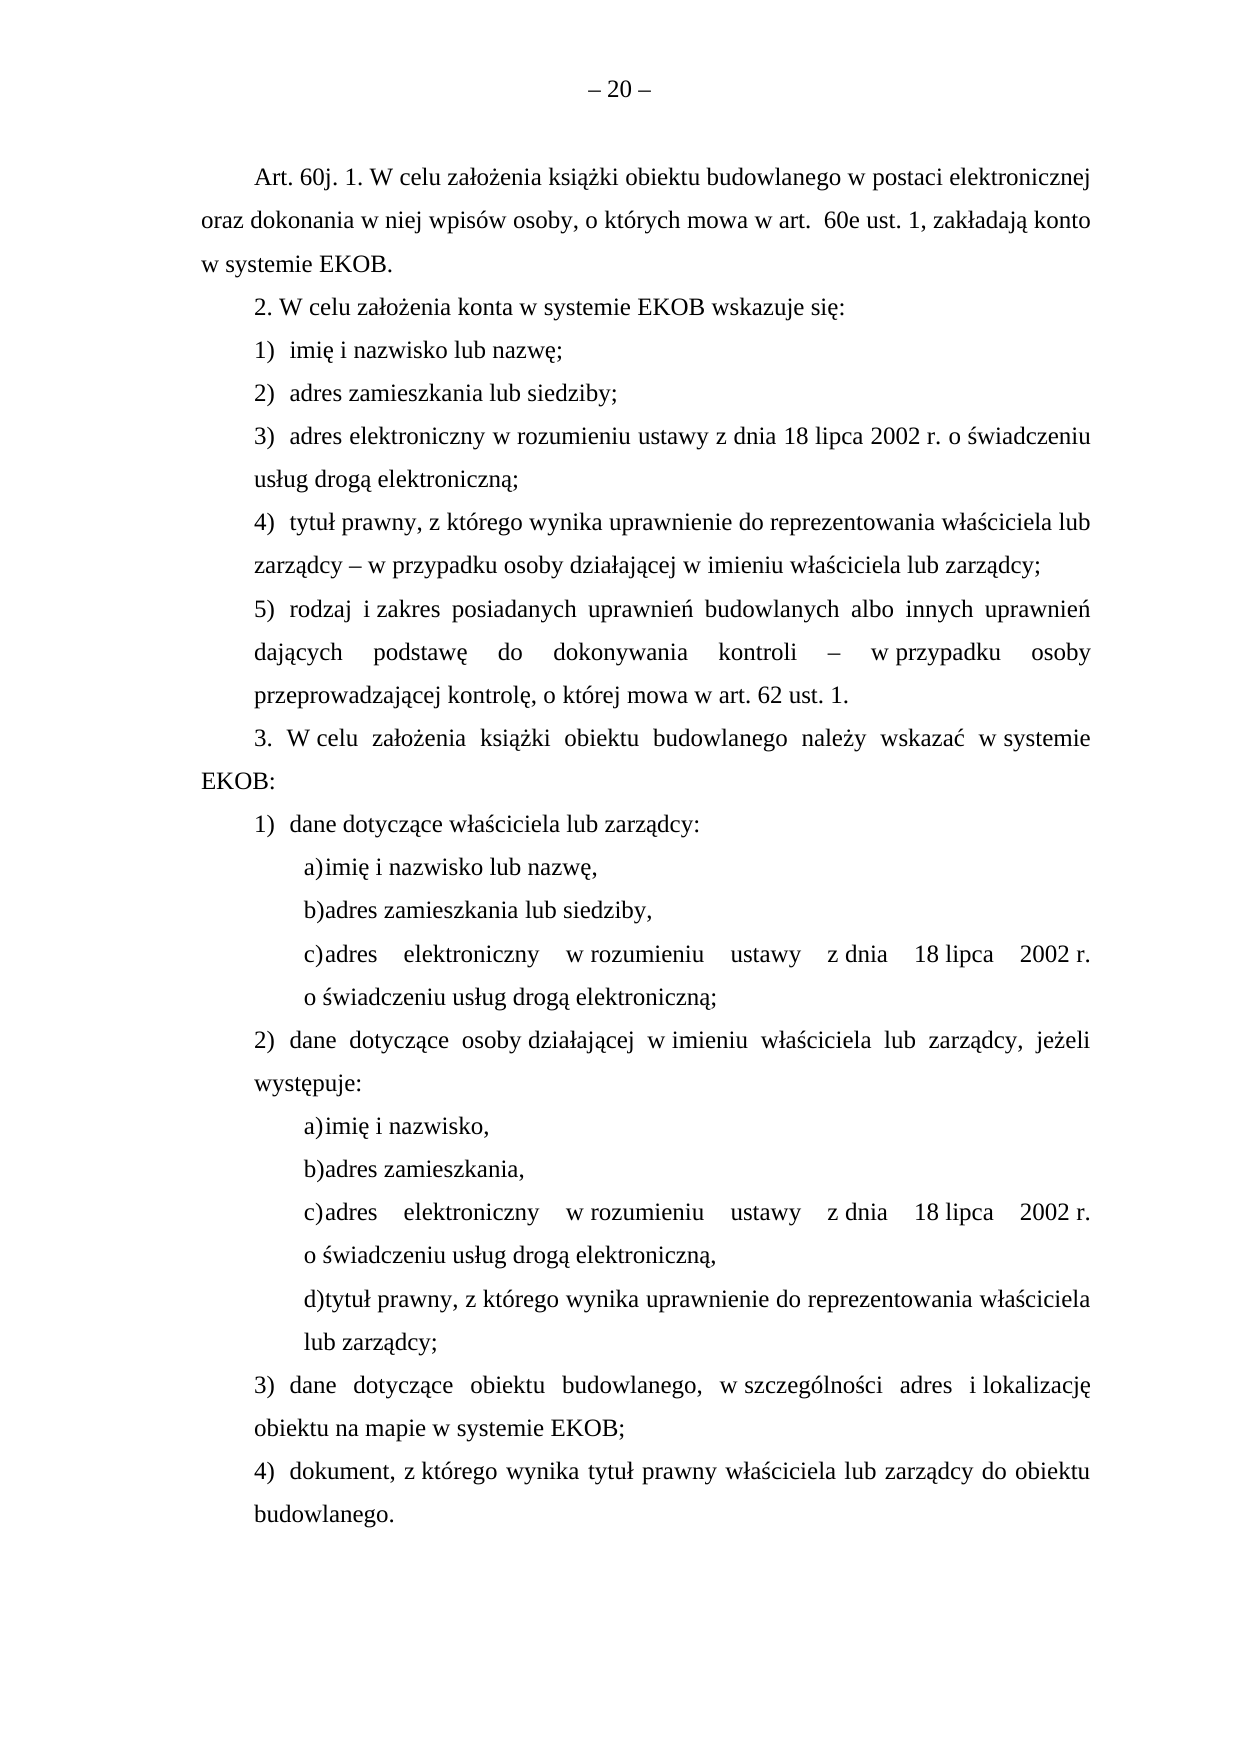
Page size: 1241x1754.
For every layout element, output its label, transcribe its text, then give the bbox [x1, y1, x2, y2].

text 4) tytuł prawny, z którego wynika uprawnienie do reprezentowania właściciela lub zarządcy – w przypadku osoby działającej w imieniu właściciela lub zarządcy; [254, 507, 1091, 579]
text 4) dokument, z którego wynika tytuł prawny właściciela lub zarządcy do obiektu budowlanego. [254, 1456, 1091, 1528]
text 3. W celu założenia książki obiektu budowlanego należy wskazać w systemie EKOB: [201, 723, 1091, 795]
text 2. W celu założenia konta w systemie EKOB wskazuje się: [201, 292, 1091, 321]
text 3) adres elektroniczny w rozumieniu ustawy z dnia 18 lipca 2002 r. o świadczeniu usług drogą elektroniczną; [254, 421, 1091, 493]
text b) adres zamieszkania, [304, 1154, 1091, 1183]
text 5) rodzaj i zakres posiadanych uprawnień budowlanych albo innych uprawnień dających podstawę do dokonywania kontroli – w przypadku osoby przeprowadzającej kontrolę, o której mowa w art. 62 ust. 1. [254, 594, 1091, 709]
text 1) imię i nazwisko lub nazwę; [254, 335, 1091, 364]
text Art. 60j. 1. W celu założenia książki obiektu budowlanego w postaci elektronicznej oraz dokonania w niej wpisów osoby, o których mowa w art. 60e ust. 1, zakładają konto w systemie EKOB. [201, 162, 1091, 277]
text 1) dane dotyczące właściciela lub zarządcy: [254, 809, 1091, 838]
text c) adres elektroniczny w rozumieniu ustawy z dnia 18 lipca 2002 r. o świadczeniu usług drogą elektroniczną, [304, 1197, 1091, 1269]
text d) tytuł prawny, z którego wynika uprawnienie do reprezentowania właściciela lub zarządcy; [304, 1284, 1091, 1356]
text 2) dane dotyczące osoby działającej w imieniu właściciela lub zarządcy, jeżeli występuje: [254, 1025, 1091, 1097]
text c) adres elektroniczny w rozumieniu ustawy z dnia 18 lipca 2002 r. o świadczeniu usług drogą elektroniczną; [304, 939, 1091, 1011]
text a) imię i nazwisko lub nazwę, [304, 852, 1091, 881]
text 3) dane dotyczące obiektu budowlanego, w szczególności adres i lokalizację obiektu na mapie w systemie EKOB; [254, 1370, 1091, 1442]
text 2) adres zamieszkania lub siedziby; [254, 378, 1091, 407]
text a) imię i nazwisko, [304, 1111, 1091, 1140]
text b) adres zamieszkania lub siedziby, [304, 896, 1091, 924]
